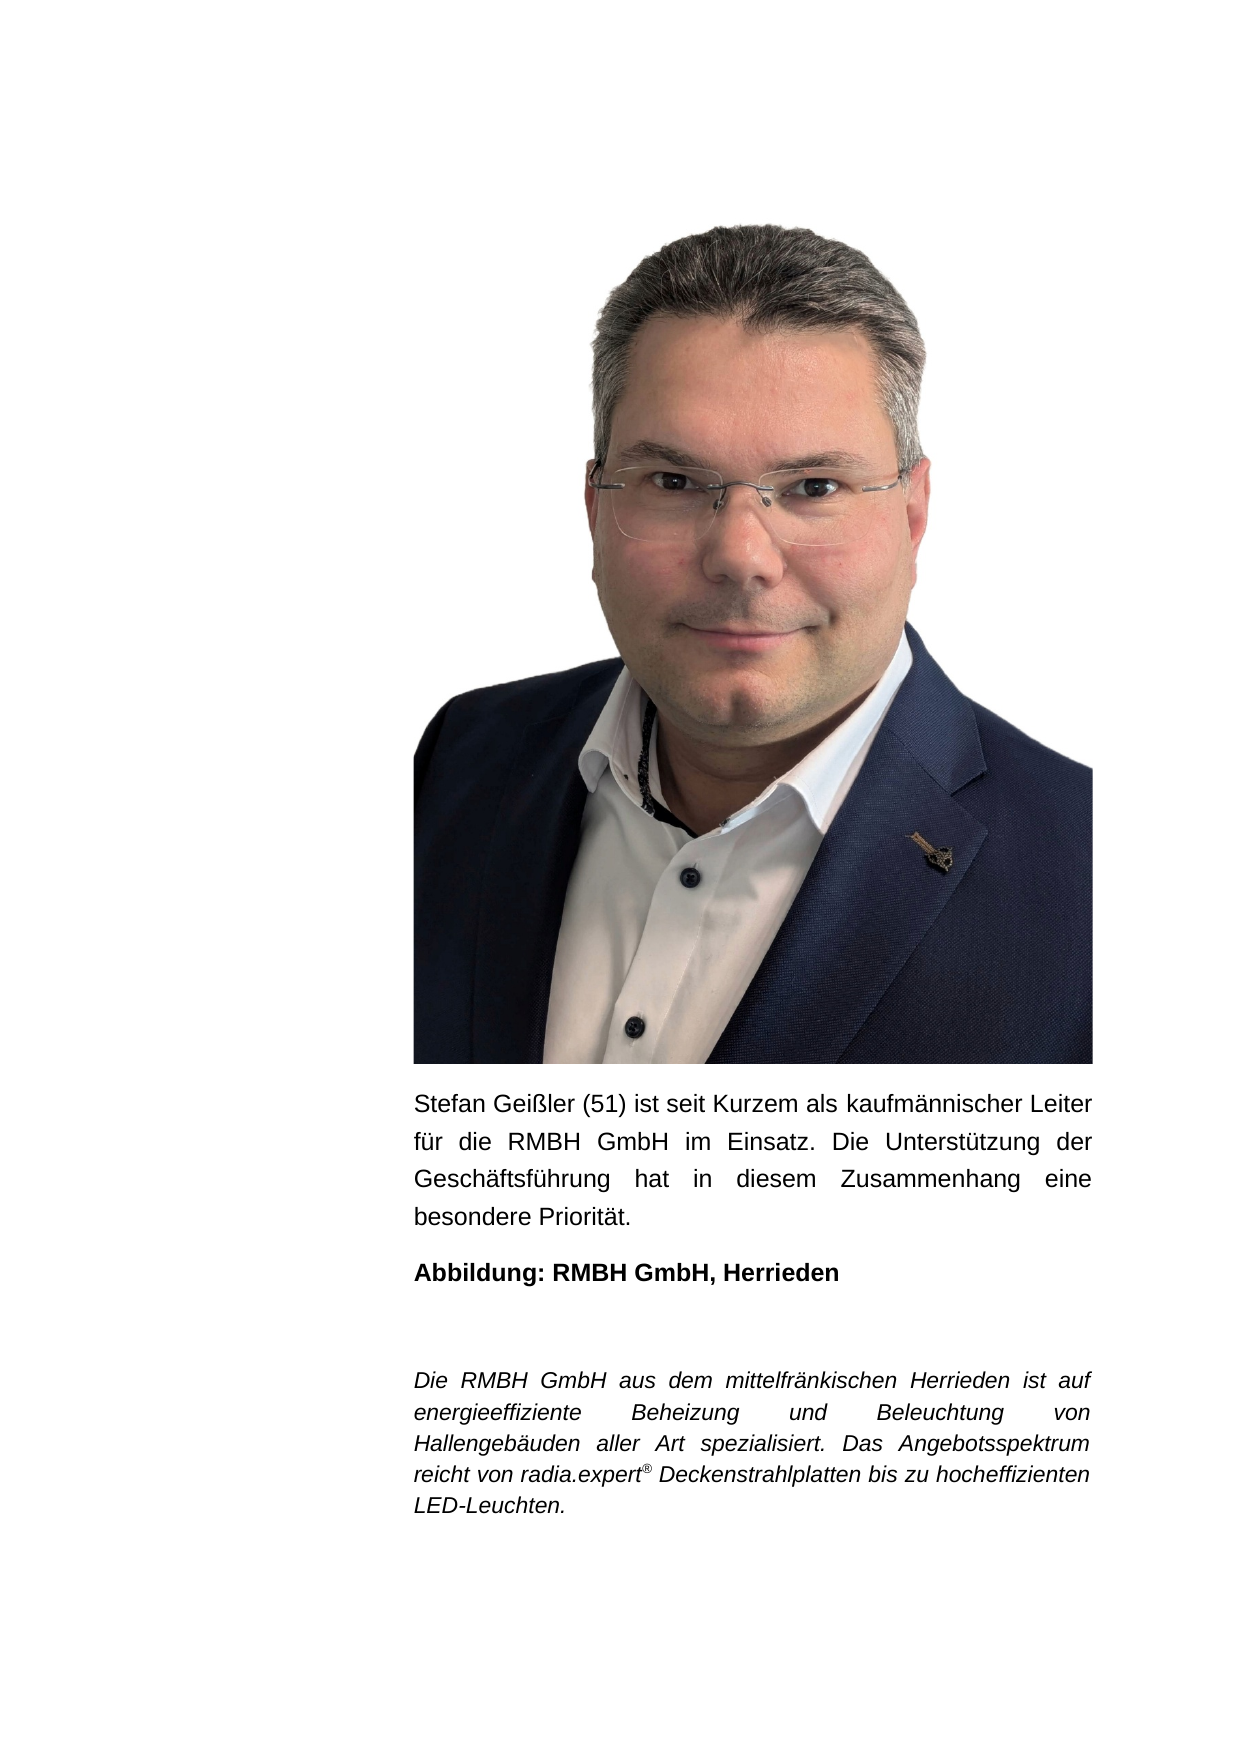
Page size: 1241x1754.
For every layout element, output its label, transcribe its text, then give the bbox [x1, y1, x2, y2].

picture [413, 147, 1093, 1064]
text Abbildung: RMBH GmbH, Herrieden [413, 1251, 1093, 1289]
text Stefan Geißler (51) ist seit Kurzem als kaufmännischer Leiter für die RMBH GmbH im Einsatz. Die Unterstützung der Geschäftsführung hat in diesem Zusammenhang eine besondere Priorität. [413, 1082, 1093, 1232]
list Die RMBH GmbH aus dem mittelfränkischen Herrieden ist auf energieeffiziente Beheizung und Beleuchtung von Hallengebäuden aller Art spezialisiert. Das Angebotsspektrum reicht von radia.expert® Deckenstrahlplatten bis zu hocheffizienten LED-Leuchten. [413, 1364, 1093, 1520]
